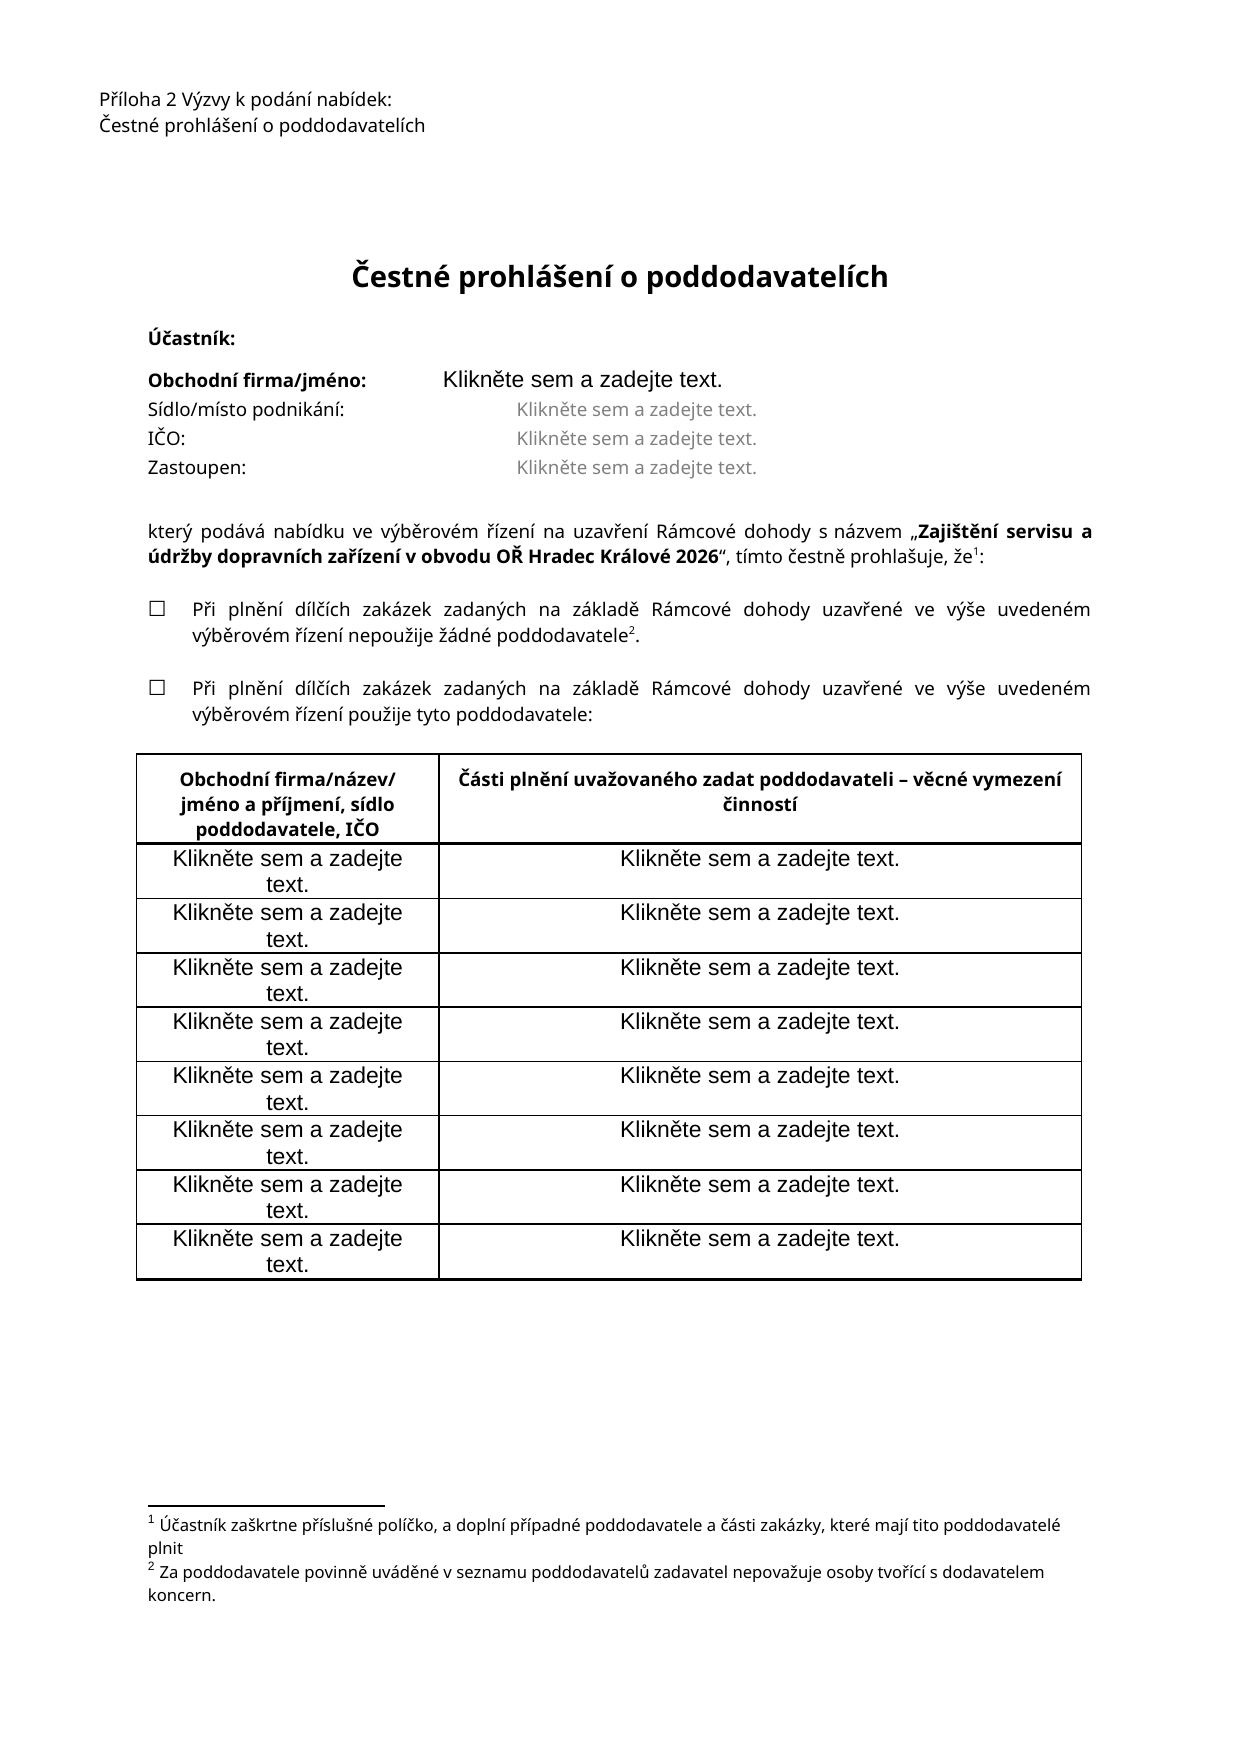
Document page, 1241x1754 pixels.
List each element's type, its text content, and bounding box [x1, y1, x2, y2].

text Obchodní firma/jméno: [148, 364, 1093, 393]
title Čestné prohlášení o poddodavatelích [148, 256, 1093, 296]
text Sídlo/místo podnikání: [148, 393, 1093, 422]
text který podává nabídku ve výběrovém řízení na uzavření Rámcové dohody s názvem „Zajištění servisu a údržby dopravních zařízení v obvodu OŘ Hradec Králové 2026“, tímto čestně prohlašuje, že: [148, 518, 1093, 569]
text IČO: [148, 422, 1093, 451]
text Zastoupen: [148, 451, 1093, 480]
table_header Části plnění uvažovaného zadat poddodavateli – věcné vymezení činností [440, 755, 1081, 842]
text Při plnění dílčích zakázek zadaných na základě Rámcové dohody uzavřené ve výše uvedeném výběrovém řízení nepoužije žádné poddodavatele. [148, 594, 1093, 648]
text Při plnění dílčích zakázek zadaných na základě Rámcové dohody uzavřené ve výše uvedeném výběrovém řízení použije tyto poddodavatele: [148, 673, 1093, 727]
table_header Obchodní firma/název/ jméno a příjmení, sídlo poddodavatele, IČO [137, 755, 438, 842]
text Účastník: [148, 321, 1093, 352]
